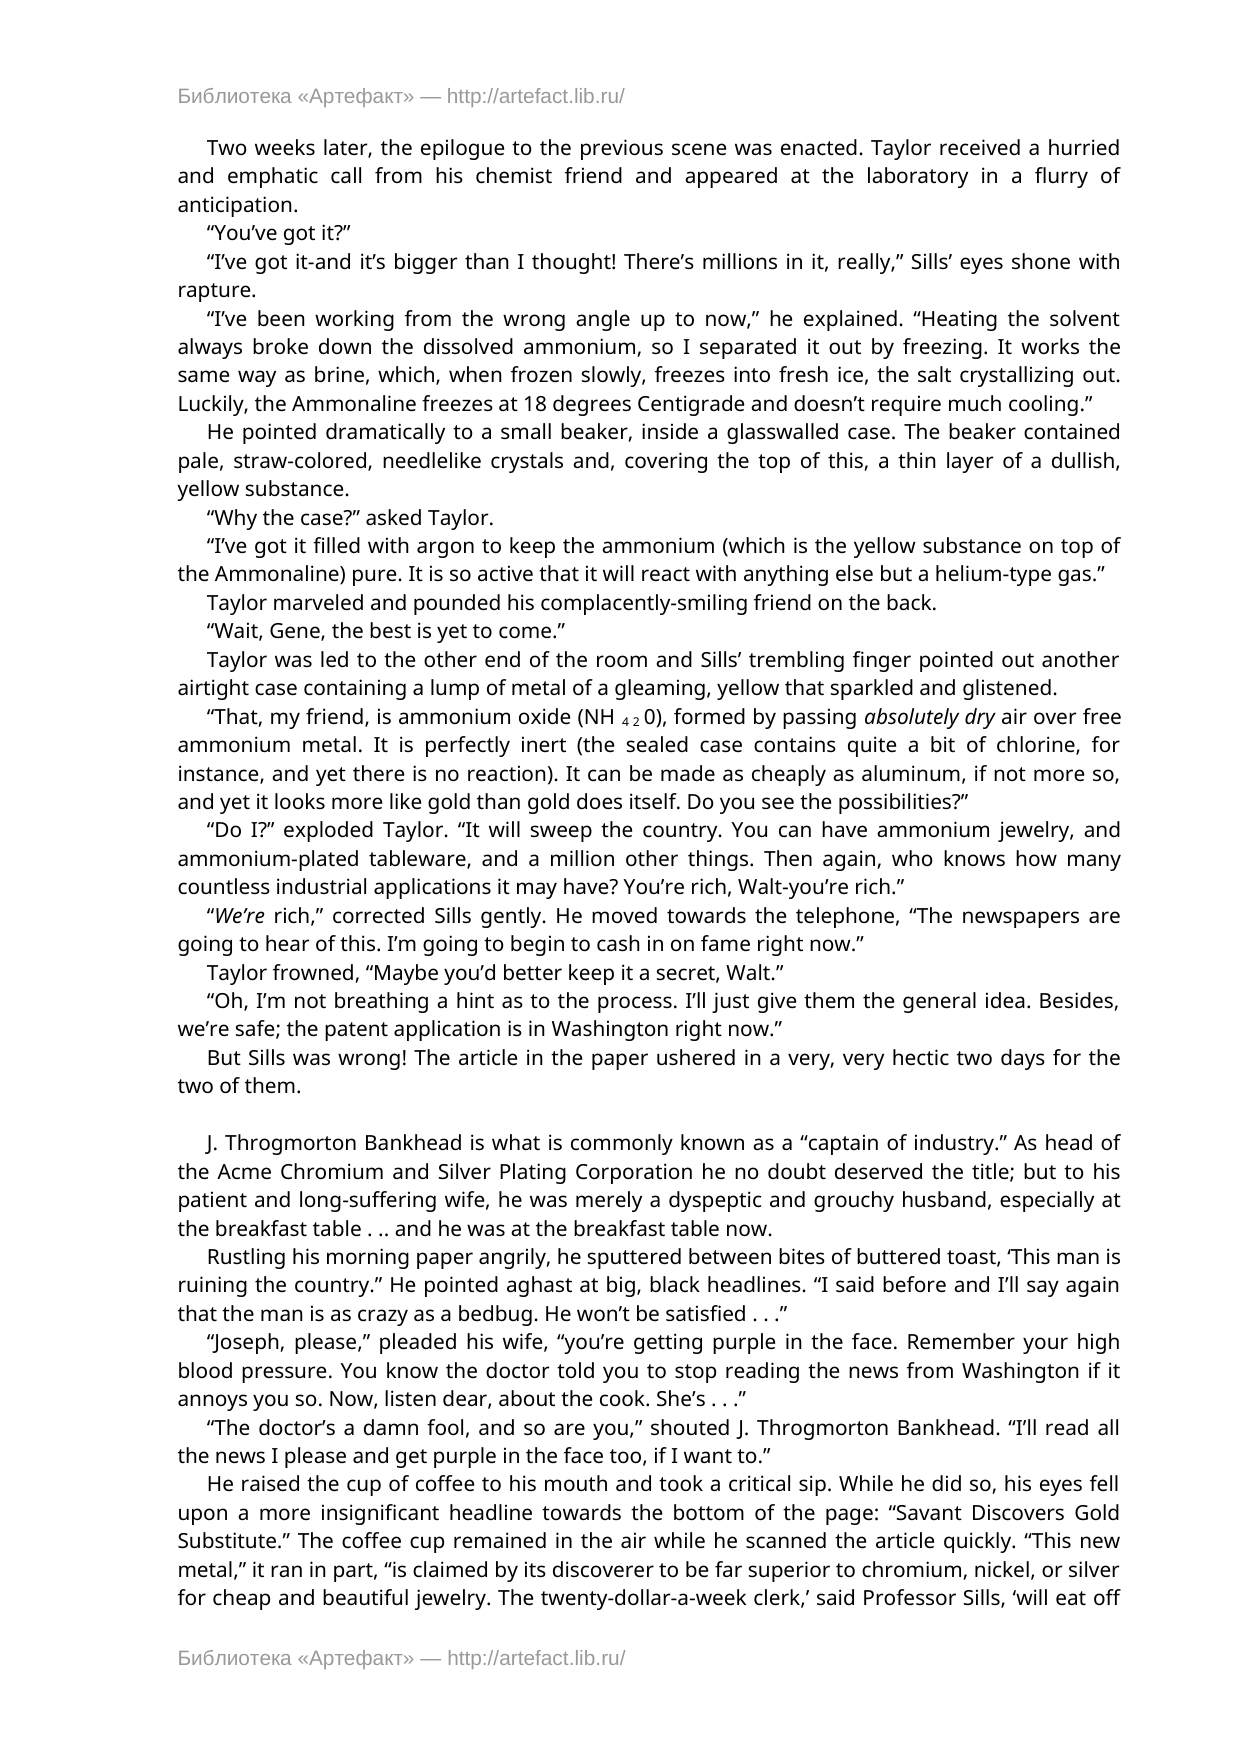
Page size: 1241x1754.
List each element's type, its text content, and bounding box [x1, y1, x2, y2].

text “I’ve got it filled with argon to keep the ammonium (which is the yellow substance on top of the Ammonaline) pure. It is so active that it will react with anything else but a helium-type gas.” [177, 531, 1122, 588]
text “Wait, Gene, the best is yet to come.” [177, 616, 1122, 645]
text Taylor marveled and pounded his complacently-smiling friend on the back. [177, 588, 1122, 616]
text J. Throgmorton Bankhead is what is commonly known as a “captain of industry.” As head of the Acme Chromium and Silver Plating Corporation he no doubt deserved the title; but to his patient and long-suffering wife, he was merely a dyspeptic and grouchy husband, especially at the breakfast table . .. and he was at the breakfast table now. [177, 1128, 1122, 1242]
text Taylor frowned, “Maybe you’d better keep it a secret, Walt.” [177, 958, 1122, 986]
text “We’re rich,” corrected Sills gently. He moved towards the telephone, “The newspapers are going to hear of this. I’m going to begin to cash in on fame right now.” [177, 901, 1122, 958]
text “That, my friend, is ammonium oxide (NH 4 2 0), formed by passing absolutely dry air over free ammonium metal. It is perfectly inert (the sealed case contains quite a bit of chlorine, for instance, and yet there is no reaction). It can be made as cheaply as aluminum, if not more so, and yet it looks more like gold than gold does itself. Do you see the possibilities?” [177, 702, 1122, 816]
text “The doctor’s a damn fool, and so are you,” shouted J. Throgmorton Bankhead. “I’ll read all the news I please and get purple in the face too, if I want to.” [177, 1413, 1122, 1469]
text Rustling his morning paper angrily, he sputtered between bites of buttered toast, ‘This man is ruining the country.” He pointed aghast at big, black headlines. “I said before and I’ll say again that the man is as crazy as a bedbug. He won’t be satisfied . . .” [177, 1242, 1122, 1327]
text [177, 1469, 1122, 1612]
text But Sills was wrong! The article in the paper ushered in a very, very hectic two days for the two of them. [177, 1043, 1122, 1100]
text “I’ve got it-and it’s bigger than I thought! There’s millions in it, really,” Sills’ eyes shone with rapture. [177, 247, 1122, 304]
text “Why the case?” asked Taylor. [177, 503, 1122, 531]
text “You’ve got it?” [177, 218, 1122, 247]
text He pointed dramatically to a small beaker, inside a glasswalled case. The beaker contained pale, straw-colored, needlelike crystals and, covering the top of this, a thin layer of a dullish, yellow substance. [177, 417, 1122, 503]
text Taylor was led to the other end of the room and Sills’ trembling finger pointed out another airtight case containing a lump of metal of a gleaming, yellow that sparkled and glistened. [177, 645, 1122, 702]
text “Do I?” exploded Taylor. “It will sweep the country. You can have ammonium jewelry, and ammonium-plated tableware, and a million other things. Then again, who knows how many countless industrial applications it may have? You’re rich, Walt-you’re rich.” [177, 816, 1122, 901]
text Two weeks later, the epilogue to the previous scene was enacted. Taylor received a hurried and emphatic call from his chemist friend and appeared at the laboratory in a flurry of anticipation. [177, 133, 1122, 218]
text “Joseph, please,” pleaded his wife, “you’re getting purple in the face. Remember your high blood pressure. You know the doctor told you to stop reading the news from Washington if it annoys you so. Now, listen dear, about the cook. She’s . . .” [177, 1327, 1122, 1413]
text “Oh, I’m not breathing a hint as to the process. I’ll just give them the general idea. Besides, we’re safe; the patent application is in Washington right now.” [177, 986, 1122, 1043]
text “I’ve been working from the wrong angle up to now,” he explained. “Heating the solvent always broke down the dissolved ammonium, so I separated it out by freezing. It works the same way as brine, which, when frozen slowly, freezes into fresh ice, the salt crystallizing out. Luckily, the Ammonaline freezes at 18 degrees Centigrade and doesn’t require much cooling.” [177, 304, 1122, 417]
